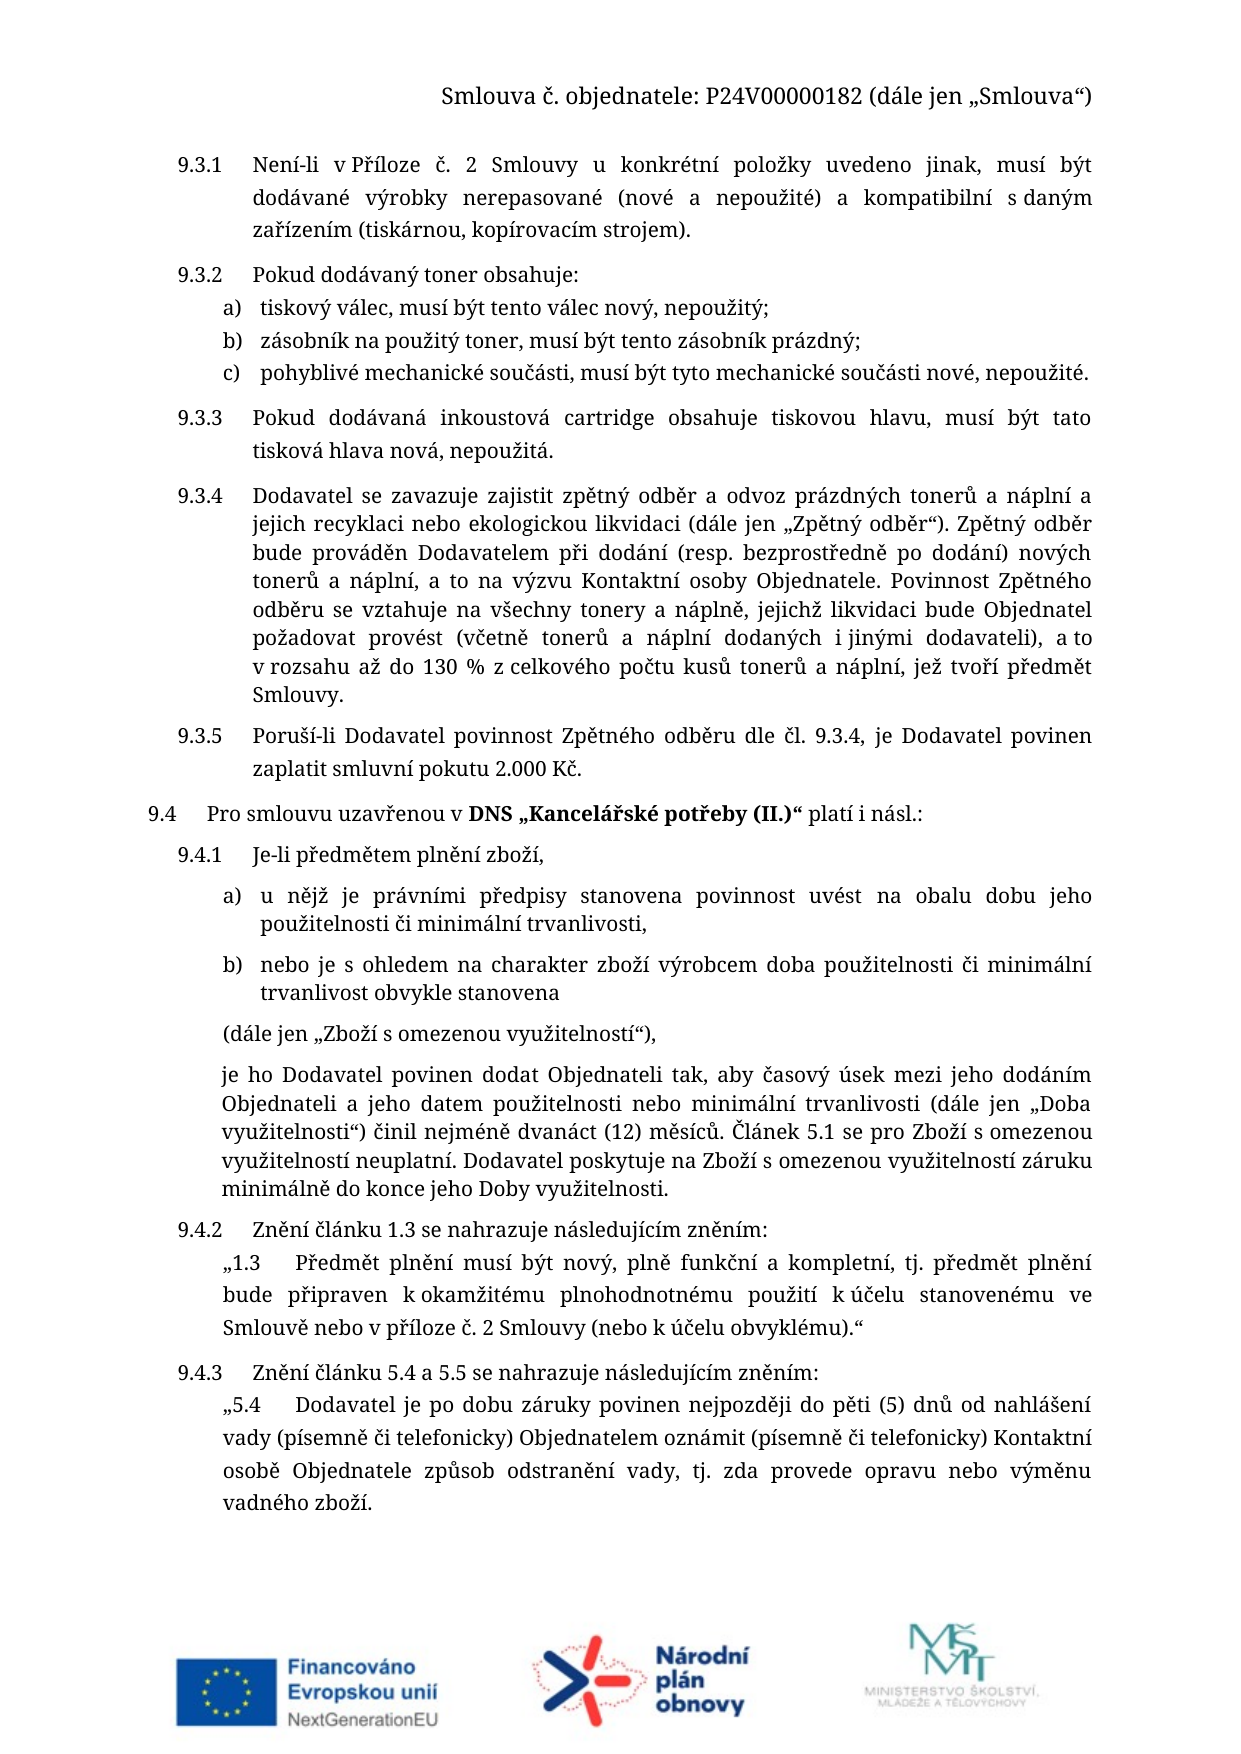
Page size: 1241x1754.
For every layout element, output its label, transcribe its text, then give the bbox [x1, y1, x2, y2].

text je ho Dodavatel povinen dodat Objednateli tak, aby časový úsek mezi jeho dodáním Objednateli a jeho datem použitelnosti nebo minimální trvanlivosti (dále jen „Doba využitelnosti“) činil nejméně dvanáct (12) měsíců. Článek 5.1 se pro Zboží s omezenou využitelností neuplatní. Dodavatel poskytuje na Zboží s omezenou využitelností záruku minimálně do konce jeho Doby využitelnosti. [221, 1060, 1093, 1203]
list pohyblivé mechanické součásti, musí být tyto mechanické součásti nové, nepoužité. [223, 358, 1093, 387]
picture [147, 1577, 1093, 1754]
list Znění článku 1.3 se nahrazuje následujícím zněním: [177, 1215, 1093, 1243]
list u nějž je právními předpisy stanovena povinnost uvést na obalu dobu jeho použitelnosti či minimální trvanlivosti, [223, 881, 1093, 938]
list Je-li předmětem plnění zboží, [177, 840, 1093, 868]
list Poruší-li Dodavatel povinnost Zpětného odběru dle čl. 9.3.4, je Dodavatel povinen zaplatit smluvní pokutu 2.000 Kč. [177, 721, 1093, 782]
list zásobník na použitý toner, musí být tento zásobník prázdný; [223, 326, 1093, 354]
list „1.3 Předmět plnění musí být nový, plně funkční a kompletní, tj. předmět plnění bude připraven k okamžitému plnohodnotnému použití k účelu stanovenému ve Smlouvě nebo v příloze č. 2 Smlouvy (nebo k účelu obvyklému).“ [223, 1248, 1093, 1341]
list tiskový válec, musí být tento válec nový, nepoužitý; [223, 293, 1093, 322]
list nebo je s ohledem na charakter zboží výrobcem doba použitelnosti či minimální trvanlivost obvykle stanovena [223, 950, 1093, 1007]
list Pro smlouvu uzavřenou v DNS „Kancelářské potřeby (II.)“ platí i násl.: [148, 799, 1093, 827]
list Dodavatel se zavazuje zajistit zpětný odběr a odvoz prázdných tonerů a náplní a jejich recyklaci nebo ekologickou likvidaci (dále jen „Zpětný odběr“). Zpětný odběr bude prováděn Dodavatelem při dodání (resp. bezprostředně po dodání) nových tonerů a náplní, a to na výzvu Kontaktní osoby Objednatele. Povinnost Zpětného odběru se vztahuje na všechny tonery a náplně, jejichž likvidaci bude Objednatel požadovat provést (včetně tonerů a náplní dodaných i jinými dodavateli), a to v rozsahu až do 130 % z celkového počtu kusů tonerů a náplní, jež tvoří předmět Smlouvy. [177, 481, 1093, 709]
list Není-li v Příloze č. 2 Smlouvy u konkrétní položky uvedeno jinak, musí být dodávané výrobky nerepasované (nové a nepoužité) a kompatibilní s daným zařízením (tiskárnou, kopírovacím strojem). [177, 150, 1093, 244]
list Pokud dodávaná inkoustová cartridge obsahuje tiskovou hlavu, musí být tato tisková hlava nová, nepoužitá. [177, 403, 1093, 464]
text (dále jen „Zboží s omezenou využitelností“), [223, 1019, 1093, 1048]
list „5.4 Dodavatel je po dobu záruky povinen nejpozději do pěti (5) dnů od nahlášení vady (písemně či telefonicky) Objednatelem oznámit (písemně či telefonicky) Kontaktní osobě Objednatele způsob odstranění vady, tj. zda provede opravu nebo výměnu vadného zboží. [223, 1391, 1093, 1517]
list Znění článku 5.4 a 5.5 se nahrazuje následujícím zněním: [177, 1358, 1093, 1386]
list Pokud dodávaný toner obsahuje: [177, 261, 1093, 289]
